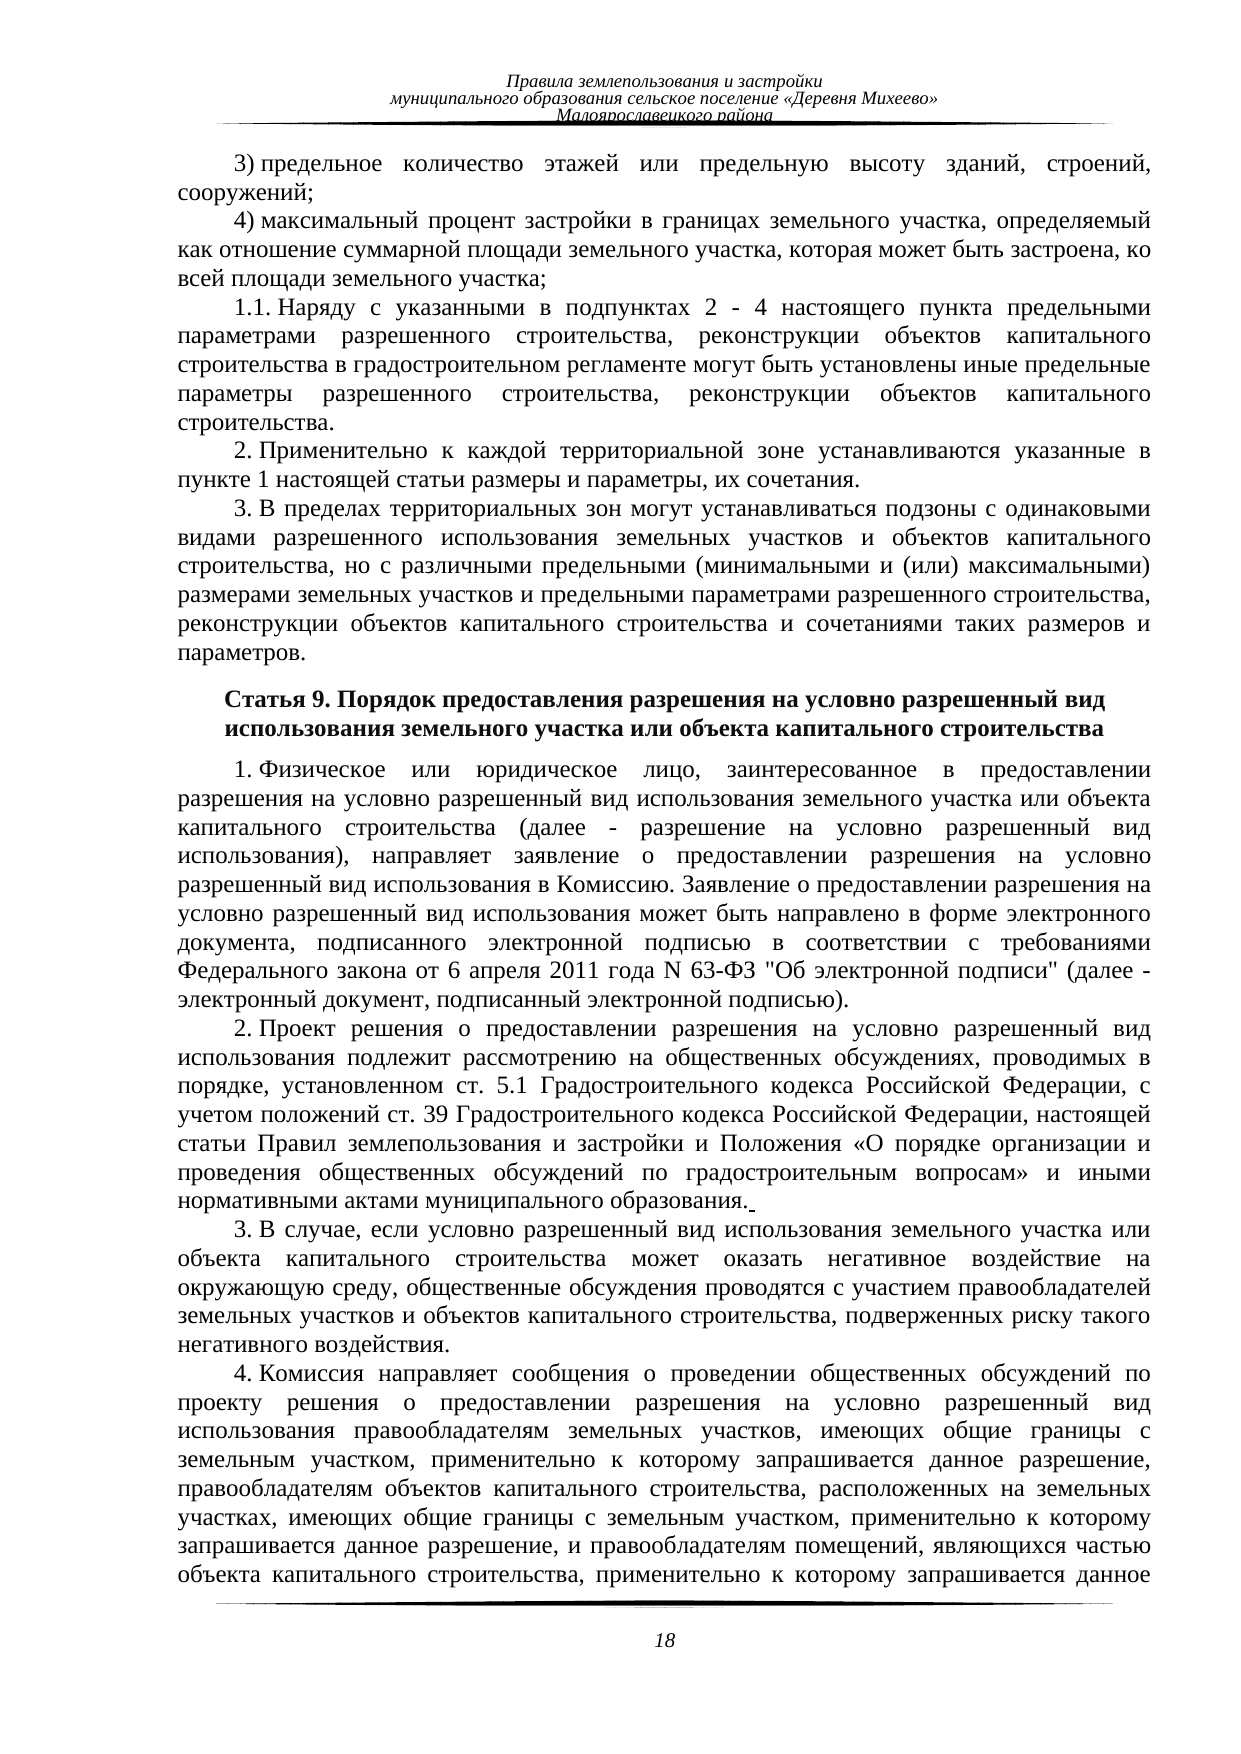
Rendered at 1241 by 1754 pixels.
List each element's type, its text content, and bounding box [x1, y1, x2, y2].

text 3. В пределах территориальных зон могут устанавливаться подзоны с одинаковыми видами разрешенного использования земельных участков и объектов капитального строительства, но с различными предельными (минимальными и (или) максимальными) размерами земельных участков и предельными параметрами разрешенного строительства, реконструкции объектов капитального строительства и сочетаниями таких размеров и параметров. [177, 493, 1152, 665]
text 1.1. Наряду с указанными в подпунктах 2 - 4 настоящего пункта предельными параметрами разрешенного строительства, реконструкции объектов капитального строительства в градостроительном регламенте могут быть установлены иные предельные параметры разрешенного строительства, реконструкции объектов капитального строительства. [177, 292, 1152, 435]
subtitle Статья 9. Порядок предоставления разрешения на условно разрешенный вид использования земельного участка или объекта капитального строительства [177, 684, 1152, 742]
text 3. В случае, если условно разрешенный вид использования земельного участка или объекта капитального строительства может оказать негативное воздействие на окружающую среду, общественные обсуждения проводятся с участием правообладателей земельных участков и объектов капитального строительства, подверженных риску такого негативного воздействия. [177, 1214, 1152, 1358]
text 3) предельное количество этажей или предельную высоту зданий, строений, сооружений; [177, 148, 1152, 205]
text 1. Физическое или юридическое лицо, заинтересованное в предоставлении разрешения на условно разрешенный вид использования земельного участка или объекта капитального строительства (далее - разрешение на условно разрешенный вид использования), направляет заявление о предоставлении разрешения на условно разрешенный вид использования в Комиссию. Заявление о предоставлении разрешения на условно разрешенный вид использования может быть направлено в форме электронного документа, подписанного электронной подписью в соответствии с требованиями Федерального закона от 6 апреля 2011 года N 63-ФЗ "Об электронной подписи" (далее - электронный документ, подписанный электронной подписью). [177, 754, 1152, 1013]
text 2. Применительно к каждой территориальной зоне устанавливаются указанные в пункте 1 настоящей статьи размеры и параметры, их сочетания. [177, 435, 1152, 493]
text 4) максимальный процент застройки в границах земельного участка, определяемый как отношение суммарной площади земельного участка, которая может быть застроена, ко всей площади земельного участка; [177, 205, 1152, 292]
picture [215, 1600, 1113, 1608]
text 2. Проект решения о предоставлении разрешения на условно разрешенный вид использования подлежит рассмотрению на общественных обсуждениях, проводимых в порядке, установленном ст. 5.1 Градостроительного кодекса Российской Федерации, с учетом положений ст. 39 Градостроительного кодекса Российской Федерации, настоящей статьи Правил землепользования и застройки и Положения «О порядке организации и проведения общественных обсуждений по градостроительным вопросам» и иными нормативными актами муниципального образования. [177, 1013, 1152, 1214]
picture [215, 119, 1113, 128]
